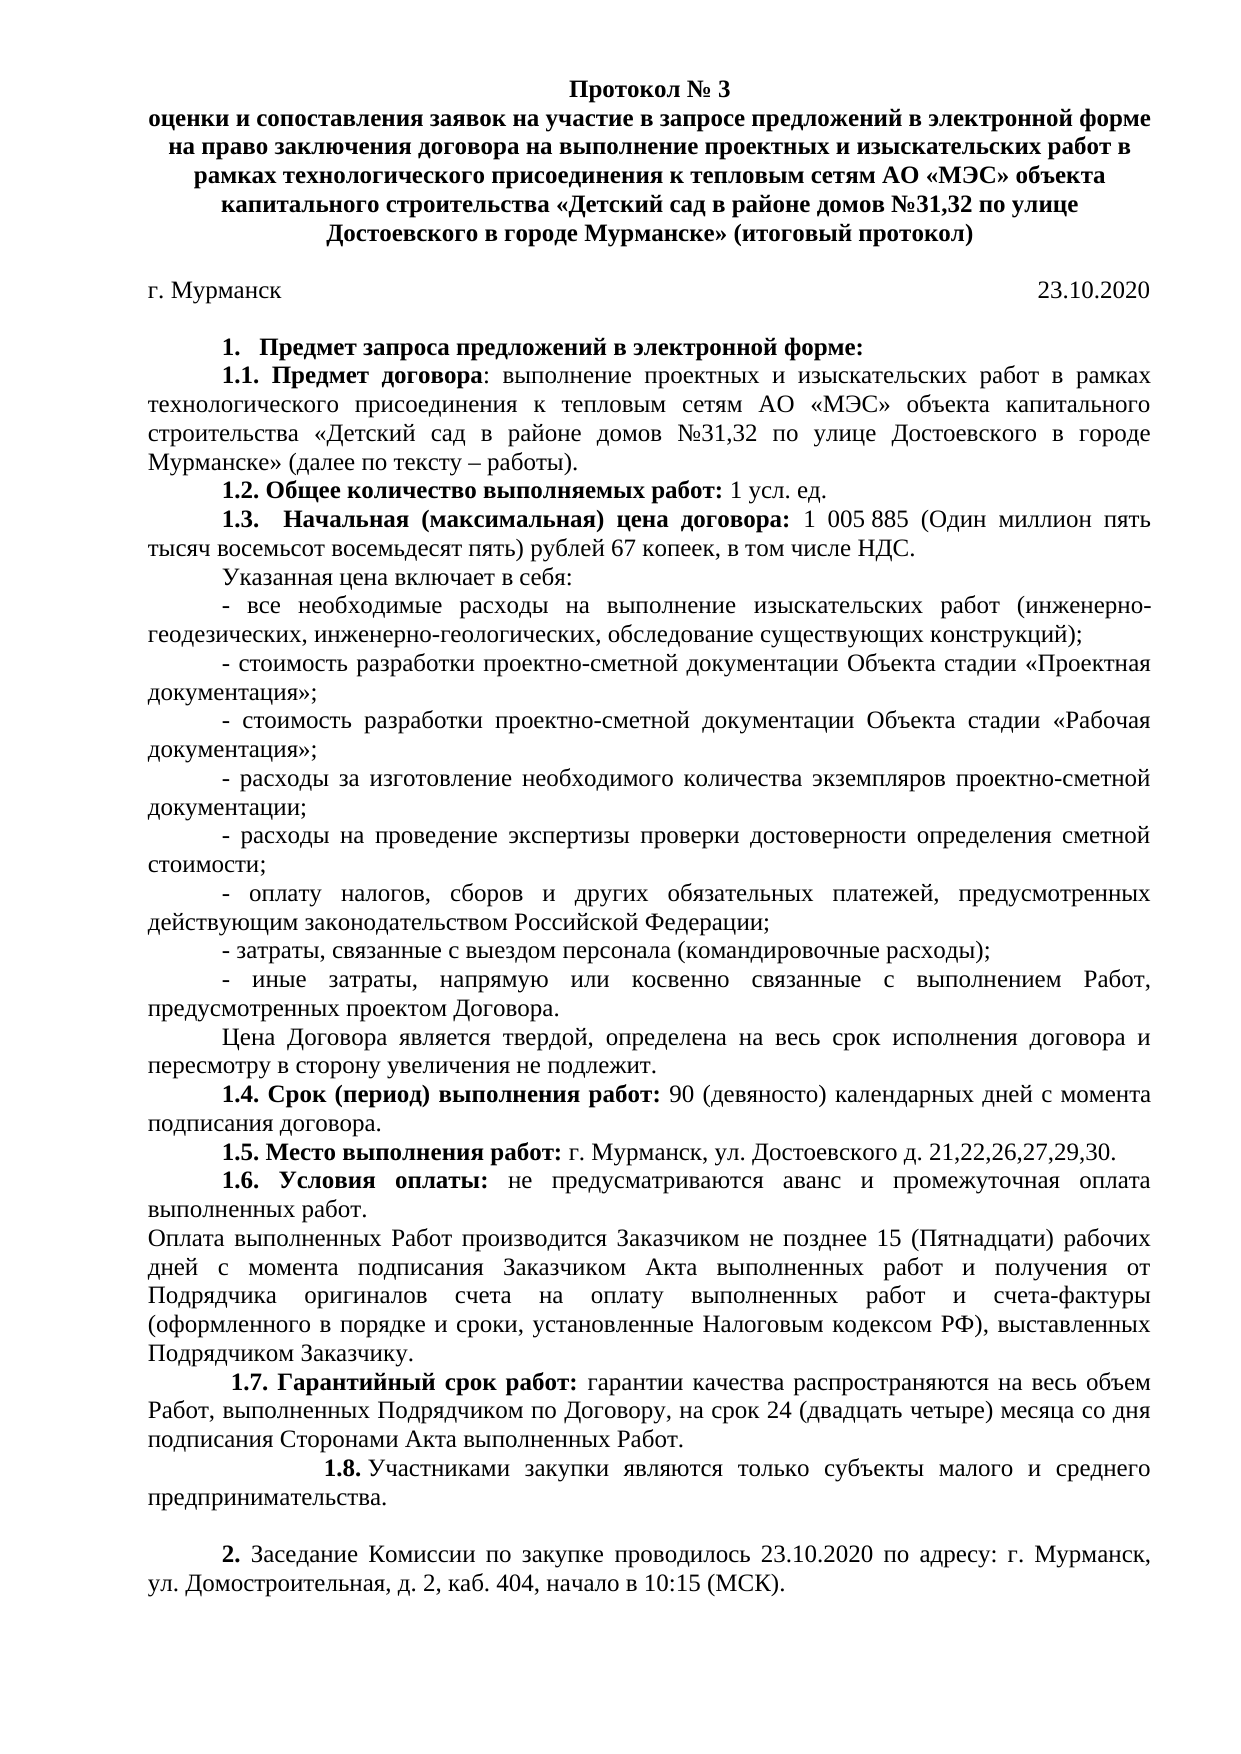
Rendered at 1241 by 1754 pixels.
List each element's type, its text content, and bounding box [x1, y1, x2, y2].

text 1.2. Общее количество выполняемых работ: 1 усл. ед. [148, 476, 1152, 504]
text оценки и сопоставления заявок на участие в запросе предложений в электронной форме на право заключения договора на выполнение проектных и изыскательских работ в рамках технологического присоединения к тепловым сетям АО «МЭС» объекта капитального строительства «Детский сад в районе домов №31,32 по улице Достоевского в городе Мурманске» (итоговый протокол) [148, 103, 1152, 246]
text - все необходимые расходы на выполнение изыскательских работ (инженерно-геодезических, инженерно-геологических, обследование существующих конструкций); [148, 591, 1152, 648]
text г. Мурманск 23.10.2020 [148, 275, 1152, 304]
subtitle Предмет запроса предложений в электронной форме: [222, 332, 1152, 361]
subtitle 2. Заседание Комиссии по закупке проводилось 23.10.2020 по адресу: г. Мурманск, ул. Домостроительная, д. 2, каб. 404, начало в 10:15 (МСК). [148, 1539, 1152, 1597]
text 1.7. Гарантийный срок работ: гарантии качества распространяются на весь объем Работ, выполненных Подрядчиком по Договору, на срок 24 (двадцать четыре) месяца со дня подписания Сторонами Акта выполненных Работ. [148, 1367, 1152, 1453]
list Цена Договора является твердой, определена на весь срок исполнения договора и пересмотру в сторону увеличения не подлежит. [148, 1022, 1152, 1079]
text - расходы на проведение экспертизы проверки достоверности определения сметной стоимости; [148, 821, 1152, 878]
text 1.4. Срок (период) выполнения работ: 90 (девяносто) календарных дней с момента подписания договора. [148, 1079, 1152, 1137]
text - оплату налогов, сборов и других обязательных платежей, предусмотренных действующим законодательством Российской Федерации; [148, 878, 1152, 936]
text 1.3. Начальная (максимальная) цена договора: 1 005 885 (Один миллион пять тысяч восемьсот восемьдесят пять) рублей 67 копеек, в том числе НДС. [148, 504, 1152, 562]
text Оплата выполненных Работ производится Заказчиком не позднее 15 (Пятнадцати) рабочих дней с момента подписания Заказчиком Акта выполненных работ и получения от Подрядчика оригиналов счета на оплату выполненных работ и счета-фактуры (оформленного в порядке и сроки, установленные Налоговым кодексом РФ), выставленных Подрядчиком Заказчику. [148, 1223, 1152, 1367]
text - расходы за изготовление необходимого количества экземпляров проектно-сметной документации; [148, 763, 1152, 821]
text - иные затраты, напрямую или косвенно связанные с выполнением Работ, предусмотренных проектом Договора. [148, 964, 1152, 1022]
text 1.1. Предмет договора: выполнение проектных и изыскательских работ в рамках технологического присоединения к тепловым сетям АО «МЭС» объекта капитального строительства «Детский сад в районе домов №31,32 по улице Достоевского в городе Мурманске» (далее по тексту – работы). [148, 361, 1152, 476]
list 1.6. Условия оплаты: не предусматриваются аванс и промежуточная оплата выполненных работ. [148, 1166, 1152, 1223]
text - затраты, связанные с выездом персонала (командировочные расходы); [222, 936, 1152, 964]
text Указанная цена включает в себя: [148, 562, 1152, 591]
text - стоимость разработки проектно-сметной документации Объекта стадии «Рабочая документация»; [148, 706, 1152, 763]
text Протокол № 3 [148, 74, 1152, 103]
list 1.5. Место выполнения работ: г. Мурманск, ул. Достоевского д. 21,22,26,27,29,30. [148, 1137, 1152, 1166]
text 1.8. Участниками закупки являются только субъекты малого и среднего предпринимательства. [148, 1453, 1152, 1511]
text - стоимость разработки проектно-сметной документации Объекта стадии «Проектная документация»; [148, 648, 1152, 706]
